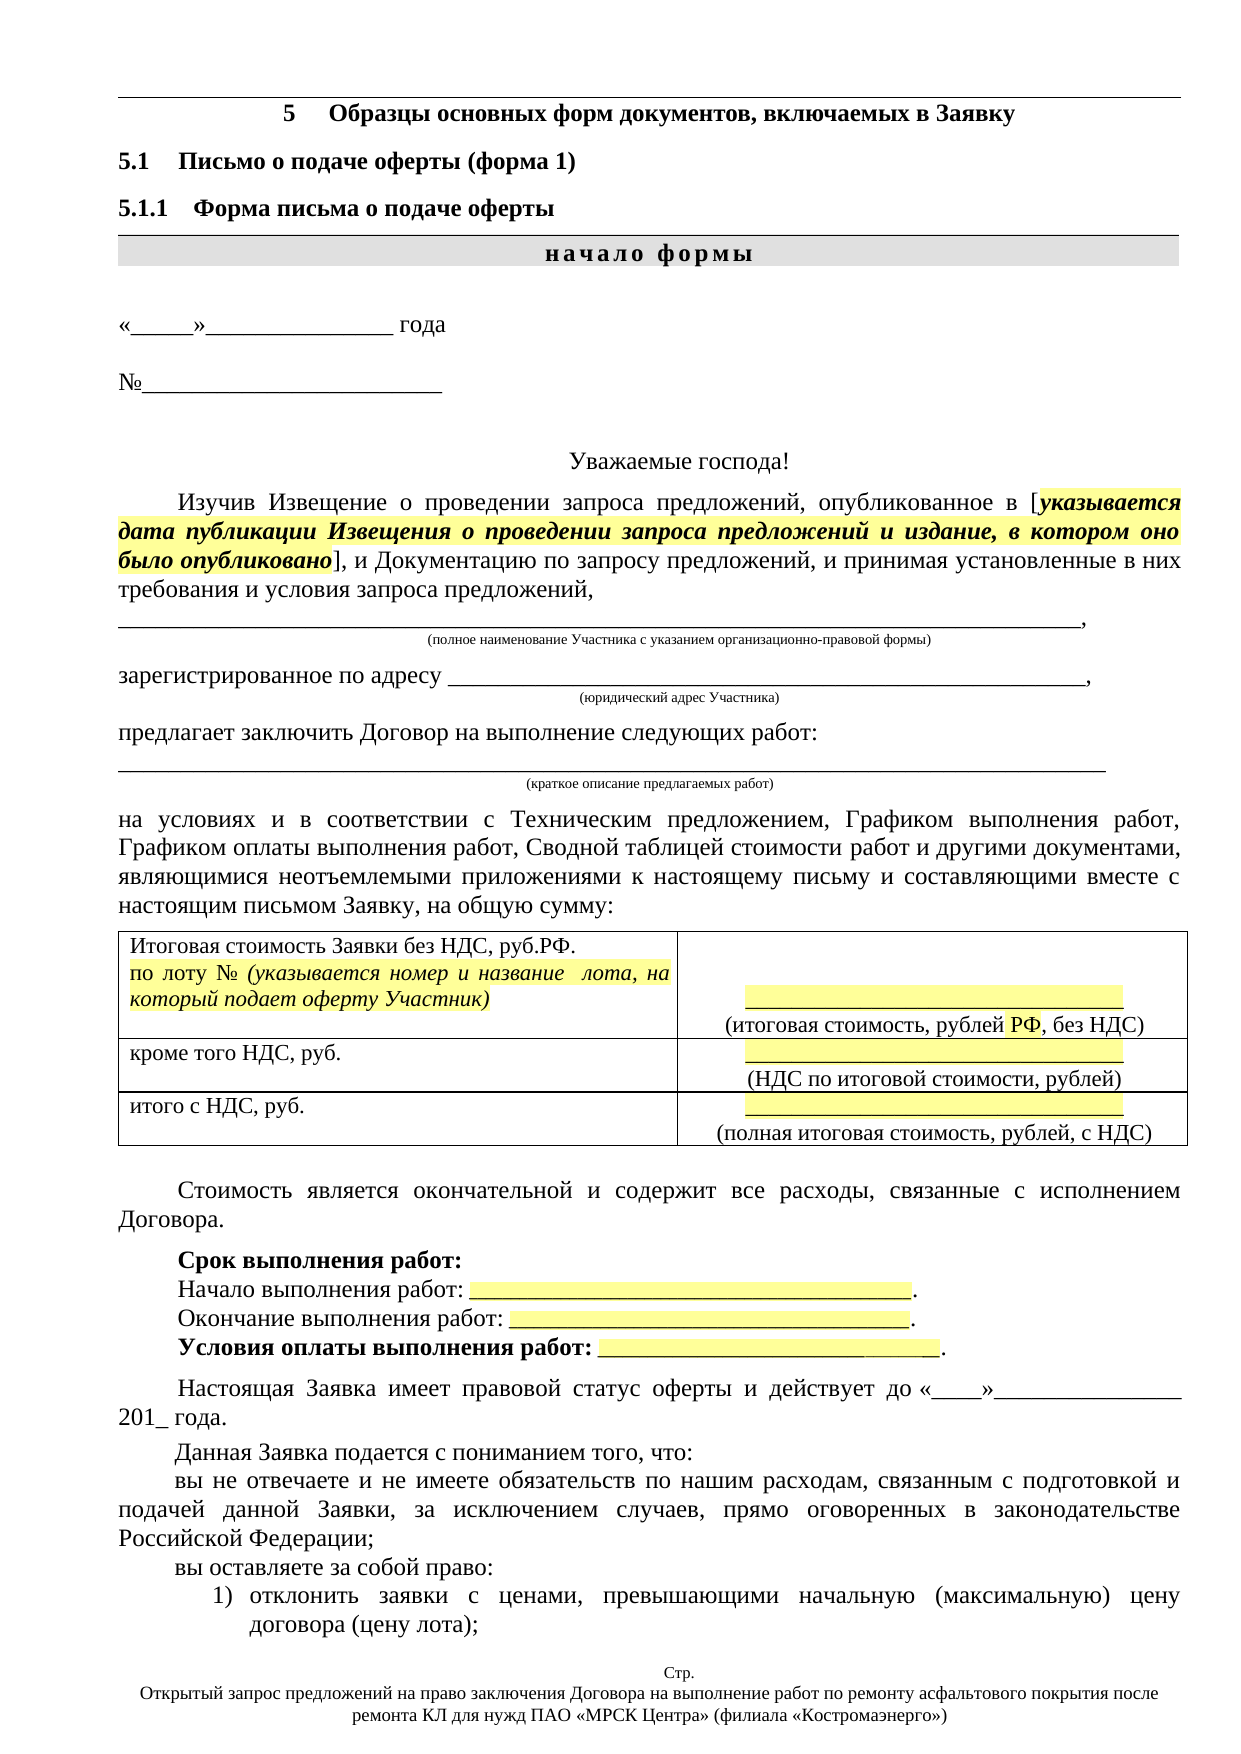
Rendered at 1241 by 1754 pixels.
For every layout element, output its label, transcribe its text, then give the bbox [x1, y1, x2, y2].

text зарегистрированное по адресу ___________________________________________________, [118, 660, 1181, 689]
table_cell _________________________________ (полная итоговая стоимость, рублей, с НДС) [678, 1093, 1187, 1145]
list отклонить заявки с ценами, превышающими начальную (максимальную) цену договора (цену лота); [212, 1580, 1181, 1638]
text Изучив Извещение о проведении запроса предложений, опубликованное в [указывается дата публикации Извещения о проведении запроса предложений и издание, в котором оно было опубликовано], и Документацию по запросу предложений, и принимая установленные в них требования и условия запроса предложений, [118, 487, 1181, 516]
text Настоящая Заявка имеет правовой статус оферты и действует до «____»_______________ 201_ года. [118, 1373, 1181, 1430]
text Стоимость является окончательной и содержит все расходы, связанные с исполнением Договора. [118, 1175, 1181, 1233]
text на условиях и в соответствии с Техническим предложением, Графиком выполнения работ, Графиком оплаты выполнения работ, Сводной таблицей стоимости работ и другими документами, являющимися неотъемлемыми приложениями к настоящему письму и составляющими вместе с настоящим письмом Заявку, на общую сумму: [118, 804, 1181, 919]
text _______________________________________________________________________________ [118, 746, 1181, 775]
text _____________________________________________________________________________, [118, 602, 1181, 631]
text Условия оплаты выполнения работ: _________________________________________. [118, 1332, 1181, 1360]
text Окончание выполнения работ: ________________________________________________. [118, 1303, 1181, 1332]
text вы не отвечаете и не имеете обязательств по нашим расходам, связанным с подготовкой и подачей данной Заявки, за исключением случаев, прямо оговоренных в законодательстве Российской Федерации; [118, 1465, 1181, 1552]
subtitle Письмо о подаче оферты (форма 1) [118, 146, 1181, 175]
subtitle Образцы основных форм документов, включаемых в Заявку [117, 98, 1181, 127]
text Уважаемые господа! [118, 446, 1181, 475]
text предлагает заключить Договор на выполнение следующих работ: [118, 717, 1181, 746]
text (юридический адрес Участника) [118, 689, 1181, 717]
text (краткое описание предлагаемых работ) [118, 775, 1181, 804]
text вы оставляете за собой право: [118, 1552, 1181, 1580]
text начало формы [118, 236, 1179, 266]
text Начало выполнения работ: _____________________________________________________. [118, 1274, 1181, 1303]
text Данная Заявка подается с пониманием того, что: [118, 1437, 1181, 1465]
text Изучив Извещение о проведении запроса предложений, опубликованное в [указывается дата публикации Извещения о проведении запроса предложений и издание, в котором оно было опубликовано], и Документацию по запросу предложений, и принимая установленные в них требования и условия запроса предложений, [118, 545, 1181, 602]
subtitle Форма письма о подаче оферты [118, 193, 1181, 222]
text «_____»_______________ года [118, 309, 635, 338]
text №________________________ [118, 367, 635, 396]
text Срок выполнения работ: [118, 1245, 1181, 1274]
table_cell итого с НДС, руб. [119, 1093, 677, 1145]
table_cell _________________________________ (НДС по итоговой стоимости, рублей) [678, 1039, 1187, 1091]
table_header _________________________________ (итоговая стоимость, рублей РФ, без НДС) [678, 932, 1187, 1038]
table_cell кроме того НДС, руб. [119, 1039, 677, 1091]
table_header Итоговая стоимость Заявки без НДС, руб.РФ. по лоту № (указывается номер и название лота, на который подает оферту Участник) [119, 932, 677, 1038]
text (полное наименование Участника с указанием организационно-правовой формы) [118, 631, 1181, 660]
